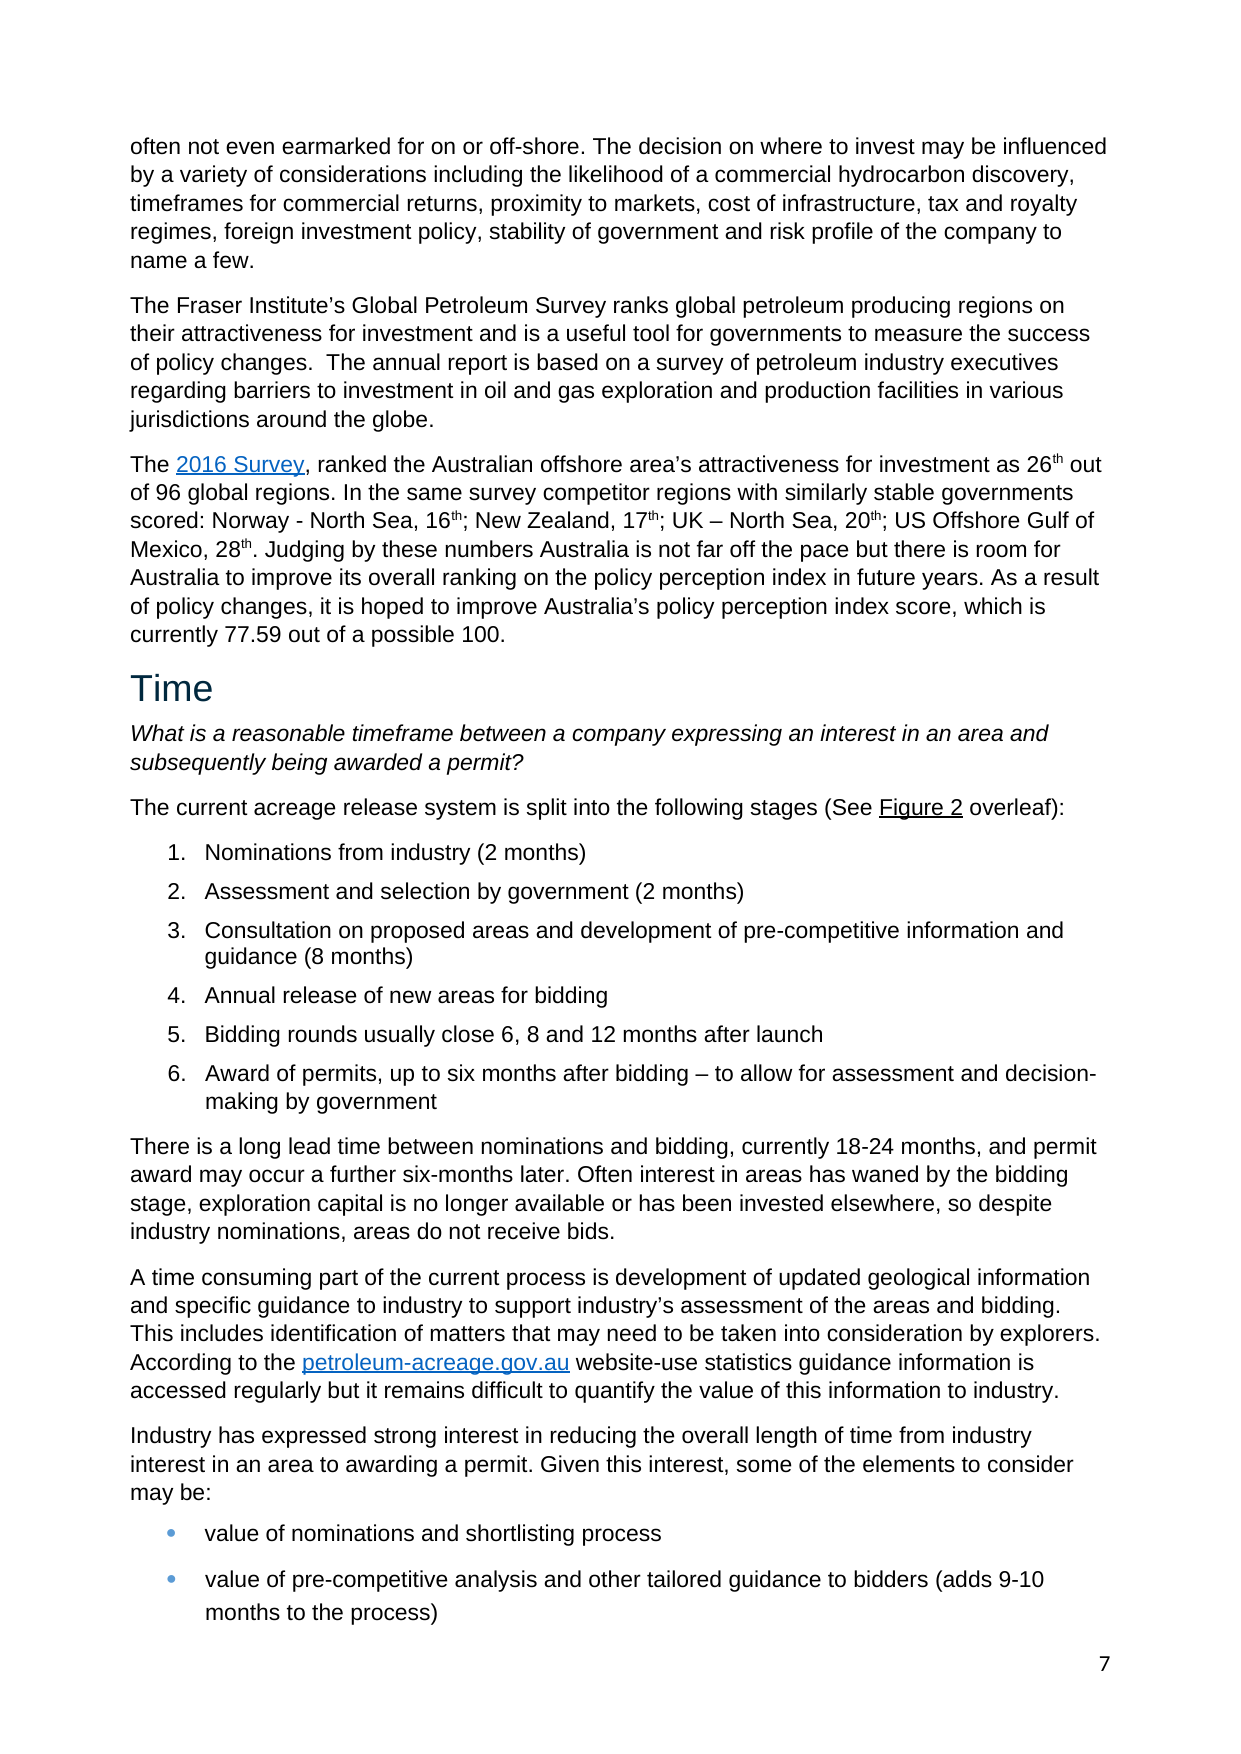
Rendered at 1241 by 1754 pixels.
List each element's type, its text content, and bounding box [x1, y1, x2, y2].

text value of nominations and shortlisting process [167, 1520, 1110, 1546]
text The Fraser Institute’s Global Petroleum Survey ranks global petroleum producing regions on their attractiveness for investment and is a useful tool for governments to measure the success of policy changes. The annual report is based on a survey of petroleum industry executives regarding barriers to investment in oil and gas exploration and production facilities in various jurisdictions around the globe. [130, 292, 1110, 432]
text A time consuming part of the current process is development of updated geological information and specific guidance to industry to support industry’s assessment of the areas and bidding. This includes identification of matters that may need to be taken into consideration by explorers. According to the petroleum-acreage.gov.au website-use statistics guidance information is accessed regularly but it remains difficult to quantify the value of this information to industry. [130, 1263, 1110, 1403]
list Assessment and selection by government (2 months) [167, 878, 1110, 904]
text The current acreage release system is split into the following stages (See Figure 2 overleaf): [130, 794, 1110, 820]
list Bidding rounds usually close 6, 8 and 12 months after launch [167, 1021, 1110, 1047]
text What is a reasonable timeframe between a company expressing an interest in an area and subsequently being awarded a permit? [130, 720, 1110, 775]
text Industry has expressed strong interest in reducing the overall length of time from industry interest in an area to awarding a permit. Given this interest, some of the elements to consider may be: [130, 1422, 1110, 1506]
list Consultation on proposed areas and development of pre-competitive information and guidance (8 months) [167, 917, 1110, 969]
text There is a long lead time between nominations and bidding, currently 18-24 months, and permit award may occur a further six-months later. Often interest in areas has waned by the bidding stage, exploration capital is no longer available or has been invested elsewhere, so despite industry nominations, areas do not receive bids. [130, 1133, 1110, 1245]
list Award of permits, up to six months after bidding – to allow for assessment and decision-making by government [167, 1059, 1110, 1114]
text Time [130, 666, 1110, 709]
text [130, 133, 1110, 273]
list Annual release of new areas for bidding [167, 982, 1110, 1008]
list Nominations from industry (2 months) [167, 839, 1110, 865]
text The 2016 Survey, ranked the Australian offshore area’s attractiveness for investment as 26th out of 96 global regions. In the same survey competitor regions with similarly stable governments scored: Norway - North Sea, 16th; New Zealand, 17th; UK – North Sea, 20th; US Offshore Gulf of Mexico, 28th. Judging by these numbers Australia is not far off the pace but there is room for Australia to improve its overall ranking on the policy perception index in future years. As a result of policy changes, it is hoped to improve Australia’s policy perception index score, which is currently 77.59 out of a possible 100. [130, 451, 1110, 648]
text value of pre-competitive analysis and other tailored guidance to bidders (adds 9-10 months to the process) [167, 1566, 1110, 1625]
